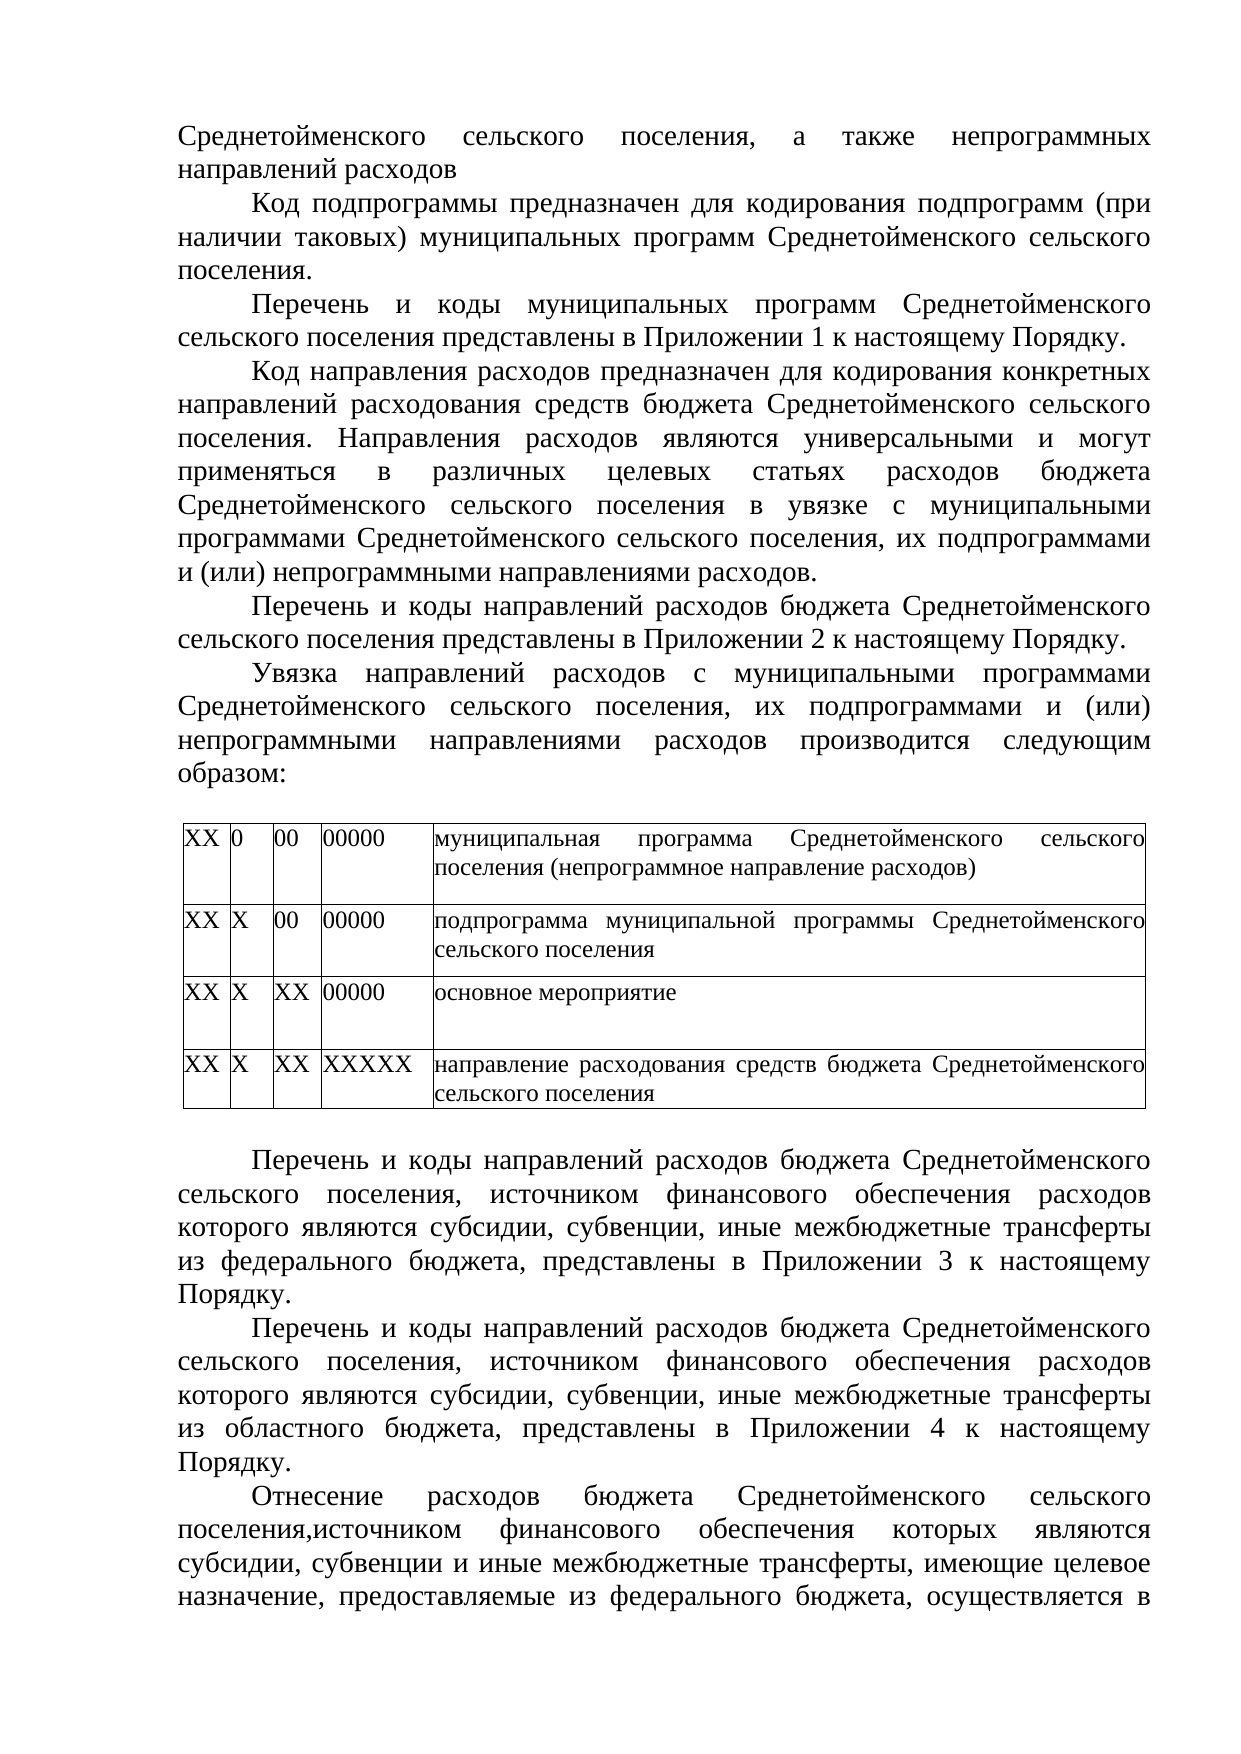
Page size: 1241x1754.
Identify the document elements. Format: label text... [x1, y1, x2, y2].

table_cell ХХ [184, 977, 230, 1048]
text Код подпрограммы предназначен для кодирования подпрограмм (при наличии таковых) муниципальных программ Среднетойменского сельского поселения. [177, 185, 1152, 286]
table_cell подпрограмма муниципальной программы Среднетойменского сельского поселения [434, 905, 1145, 976]
table_header 00000 [322, 824, 433, 904]
table_cell 00000 [322, 977, 433, 1048]
table_cell ХХ [274, 1050, 321, 1108]
text Перечень и коды муниципальных программ Среднетойменского сельского поселения представлены в Приложении 1 к настоящему Порядку. [177, 286, 1152, 353]
table_header 0 [231, 824, 273, 904]
text Увязка направлений расходов с муниципальными программами Среднетойменского сельского поселения, их подпрограммами и (или) непрограммными направлениями расходов производится следующим образом: [177, 655, 1152, 789]
table_cell основное мероприятие [434, 977, 1145, 1048]
table_cell XX [184, 1050, 230, 1108]
text Код направления расходов предназначен для кодирования конкретных направлений расходования средств бюджета Среднетойменского сельского поселения. Направления расходов являются универсальными и могут применяться в различных целевых статьях расходов бюджета Среднетойменского сельского поселения в увязке с муниципальными программами Среднетойменского сельского поселения, их подпрограммами и (или) непрограммными направлениями расходов. [177, 353, 1152, 588]
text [177, 1478, 1152, 1612]
table_header XX [184, 824, 230, 904]
table_cell ХХ [274, 977, 321, 1048]
table_cell 00 [274, 905, 321, 976]
table_cell направление расходования средств бюджета Среднетойменского сельского поселения [434, 1050, 1145, 1108]
text Перечень и коды направлений расходов бюджета Среднетойменского сельского поселения представлены в Приложении 2 к настоящему Порядку. [177, 588, 1152, 655]
table_header 00 [274, 824, 321, 904]
text Перечень и коды направлений расходов бюджета Среднетойменского сельского поселения, источником финансового обеспечения расходов которого являются субсидии, субвенции, иные межбюджетные трансферты из областного бюджета, представлены в Приложении 4 к настоящему Порядку. [177, 1310, 1152, 1478]
table_header муниципальная программа Среднетойменского сельского поселения (непрограммное направление расходов) [434, 824, 1145, 904]
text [177, 118, 1152, 185]
table_cell X [231, 1050, 273, 1108]
table_cell 00000 [322, 905, 433, 976]
text Перечень и коды направлений расходов бюджета Среднетойменского сельского поселения, источником финансового обеспечения расходов которого являются субсидии, субвенции, иные межбюджетные трансферты из федерального бюджета, представлены в Приложении 3 к настоящему Порядку. [177, 1142, 1152, 1310]
table_cell Х [231, 977, 273, 1048]
table_cell XX [184, 905, 230, 976]
table_cell XXХХХ [322, 1050, 433, 1108]
table_cell X [231, 905, 273, 976]
